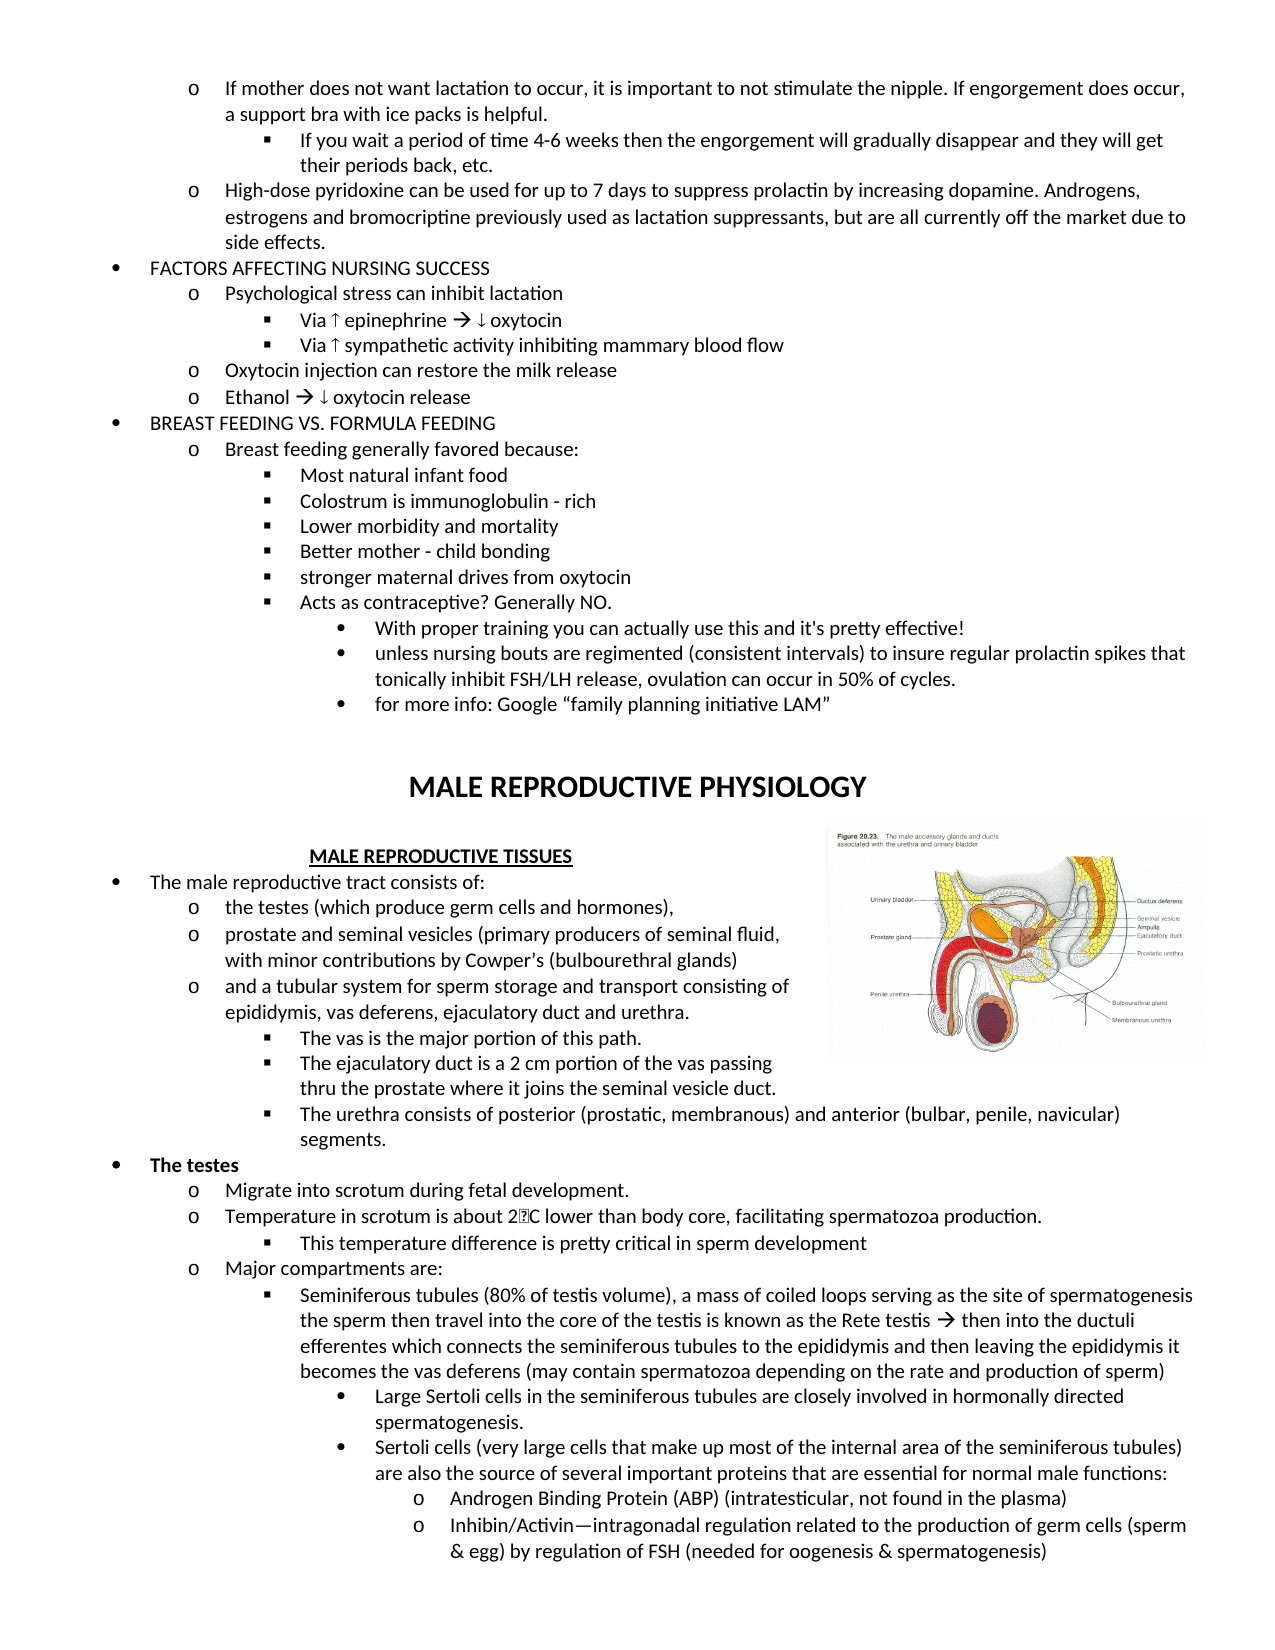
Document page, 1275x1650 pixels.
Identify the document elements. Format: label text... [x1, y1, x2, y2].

list Better mother - child bonding [262, 539, 1200, 564]
list the testes (which produce germ cells and hormones), [187, 894, 825, 921]
list Oxytocin injection can restore the milk release [187, 358, 1200, 384]
list Temperature in scrotum is about 2C lower than body core, facilitating spermatozoa production. [187, 1204, 1200, 1230]
list The vas is the major portion of this path. [262, 1025, 825, 1050]
list and a tubular system for sperm storage and transport consisting of epididymis, vas deferens, ejaculatory duct and urethra. [187, 973, 825, 1025]
list Psychological stress can inhibit lactation [187, 280, 1200, 307]
list If you wait a period of time 4-6 weeks then the engorgement will gradually disappear and they will get their periods back, etc. [262, 127, 1200, 178]
list Migrate into scrotum during fetal development. [187, 1177, 1200, 1204]
list Acts as contraceptive? Generally NO. [262, 589, 1200, 615]
list This temperature difference is pretty critical in sperm development [262, 1230, 1200, 1256]
list The testes [112, 1152, 1200, 1177]
list Most natural infant food [262, 462, 1200, 488]
text MALE REPRODUCTIVE TISSUES [75, 844, 825, 869]
list BREAST FEEDING VS. FORMULA FEEDING [112, 411, 1200, 436]
list stronger maternal drives from oxytocin [262, 564, 1200, 589]
list Colostrum is immunoglobulin - rich [262, 488, 1200, 513]
list If mother does not want lactation to occur, it is important to not stimulate the nipple. If engorgement does occur, a support bra with ice packs is helpful. [187, 75, 1200, 127]
list Via sympathetic activity inhibiting mammary blood flow [262, 332, 1200, 358]
list The urethra consists of posterior (prostatic, membranous) and anterior (bulbar, penile, navicular) segments. [262, 1101, 1200, 1152]
list Ethanol oxytocin release [187, 384, 1200, 411]
list High-dose pyridoxine can be used for up to 7 days to suppress prolactin by increasing dopamine. Androgens, estrogens and bromocriptine previously used as lactation suppressants, but are all currently off the market due to side effects. [187, 178, 1200, 255]
list Sertoli cells (very large cells that make up most of the internal area of the seminiferous tubules) are also the source of several important proteins that are essential for normal male functions: [337, 1434, 1200, 1485]
list Androgen Binding Protein (ABP) (intratesticular, not found in the plasma) [412, 1485, 1200, 1512]
list FACTORS AFFECTING NURSING SUCCESS [112, 255, 1200, 280]
list Inhibin/Activin—intragonadal regulation related to the production of germ cells (sperm & egg) by regulation of FSH (needed for oogenesis & spermatogenesis) [412, 1512, 1200, 1564]
picture [825, 819, 1204, 1064]
list Seminiferous tubules (80% of testis volume), a mass of coiled loops serving as the site of spermatogenesis the sperm then travel into the core of the testis is known as the Rete testis then into the ductuli efferentes which connects the seminiferous tubules to the epididymis and then leaving the epididymis it becomes the vas deferens (may contain spermatozoa depending on the rate and production of sperm) [262, 1282, 1200, 1384]
list prostate and seminal vesicles (primary producers of seminal fluid, with minor contributions by Cowper’s (bulbourethral glands) [187, 921, 825, 973]
list The male reproductive tract consists of: [112, 869, 825, 894]
list Major compartments are: [187, 1256, 1200, 1282]
list The ejaculatory duct is a 2 cm portion of the vas passing thru the prostate where it joins the seminal vesicle duct. [262, 1050, 1200, 1101]
list Breast feeding generally favored because: [187, 436, 1200, 462]
list unless nursing bouts are regimented (consistent intervals) to insure regular prolactin spikes that tonically inhibit FSH/LH release, ovulation can occur in 50% of cycles. [337, 640, 1200, 691]
list With proper training you can actually use this and it's pretty effective! [337, 615, 1200, 640]
list Lower morbidity and mortality [262, 513, 1200, 539]
list for more info: Google “family planning initiative LAM” [337, 691, 1200, 717]
list Large Sertoli cells in the seminiferous tubules are closely involved in hormonally directed spermatogenesis. [337, 1384, 1200, 1434]
text MALE REPRODUCTIVE PHYSIOLOGY [75, 767, 1200, 806]
list Via epinephrine oxytocin [262, 307, 1200, 332]
